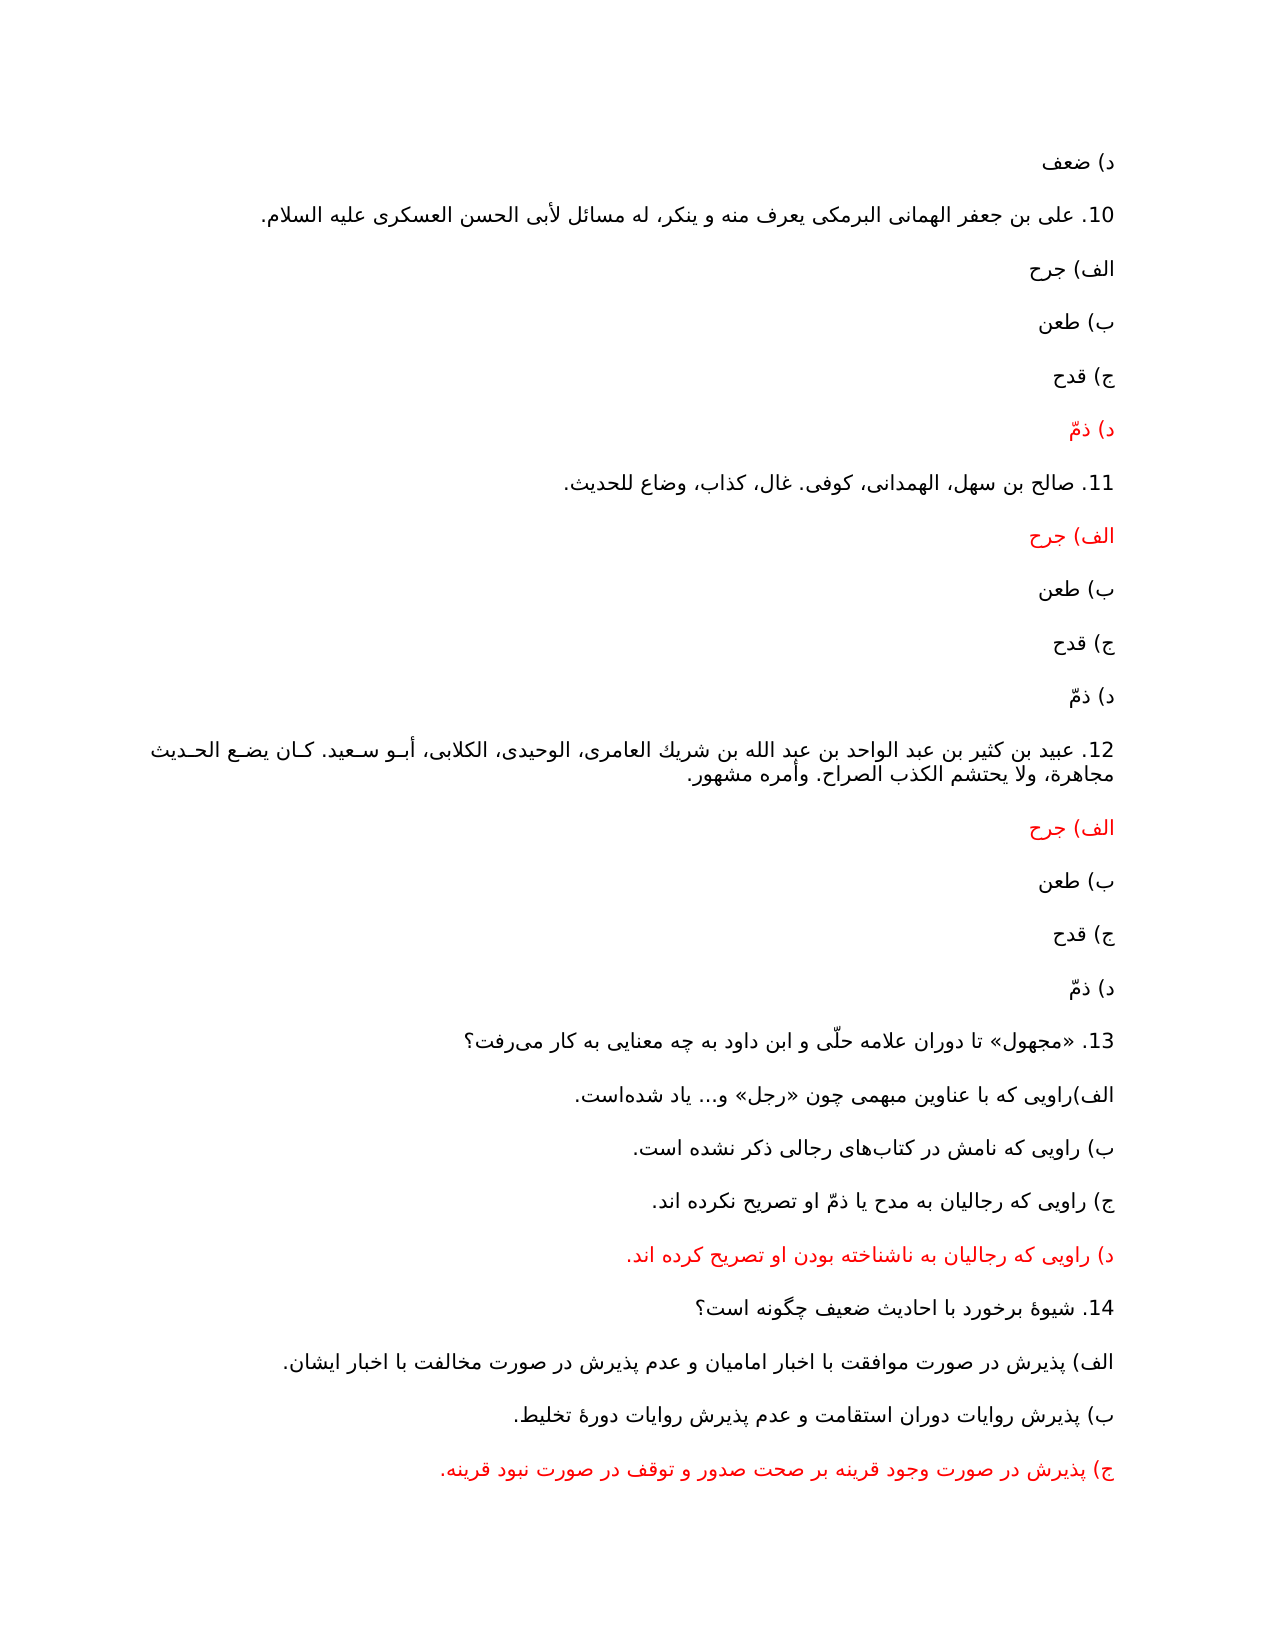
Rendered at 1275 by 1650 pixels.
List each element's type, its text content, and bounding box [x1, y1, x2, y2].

text ب) طعن [150, 310, 1115, 334]
text 10. علی بن جعفر الهمانی البرمكی یعرف منه و ینكر، له مسائل لأبی الحسن العسكری علیه السلام. [150, 203, 1115, 228]
text ب) طعن [150, 577, 1115, 602]
text 11. صالح بن سهل، الهمدانی، كوفی. غال، كذاب، وضاع للحدیث. [150, 471, 1115, 495]
text الف) جرح [150, 524, 1115, 548]
text 14. شیوۀ برخورد با احادیث ضعیف چگونه است؟ [150, 1296, 1115, 1321]
text الف)راویی که با عناوین مبهمی چون «رجل» و... یاد شده‌است. [150, 1083, 1115, 1107]
text ب) پذیرش روایات دوران استقامت و عدم پذیرش روایات دورۀ تخلیط. [150, 1403, 1115, 1428]
text الف) جرح [150, 257, 1115, 281]
text د) راویی که رجالیان به ناشناخته بودن او تصریح کرده اند. [150, 1243, 1115, 1267]
text ج) قدح [150, 631, 1115, 655]
text د) ضعف [150, 150, 1115, 174]
text د) ذمّ [150, 976, 1115, 1000]
text ج) پذیرش در صورت وجود قرینه بر صحت صدور و توقف در صورت نبود قرینه. [150, 1457, 1115, 1481]
text الف) جرح [150, 816, 1115, 840]
text ج) راویی که رجالیان به مدح یا ذمّ او تصریح نکرده اند. [150, 1189, 1115, 1214]
text الف) پذیرش در صورت موافقت با اخبار امامیان و عدم پذیرش در صورت مخالفت با اخبار ایشان. [150, 1350, 1115, 1374]
text 12. عبید بن كثیر بن عبد الواحد بن عبد الله بن شریك العامری، الوحیدی، الكلابی، أبو سعید. كان یضع الحدیث مجاهرة، ولا یحتشم الكذب الصراح. وأمره مشهور. [150, 738, 1115, 786]
text د) ذمّ [150, 684, 1115, 709]
text ب) طعن [150, 869, 1115, 893]
text ج) قدح [150, 364, 1115, 388]
text ب) راویی که نامش در کتاب‌های رجالی ذکر نشده است. [150, 1136, 1115, 1160]
text ج) قدح [150, 922, 1115, 947]
text 13. «مجهول» تا دوران علامه حلّی و ابن داود به چه معنایی به کار می‌رفت؟ [150, 1029, 1115, 1053]
text د) ذمّ [150, 417, 1115, 441]
